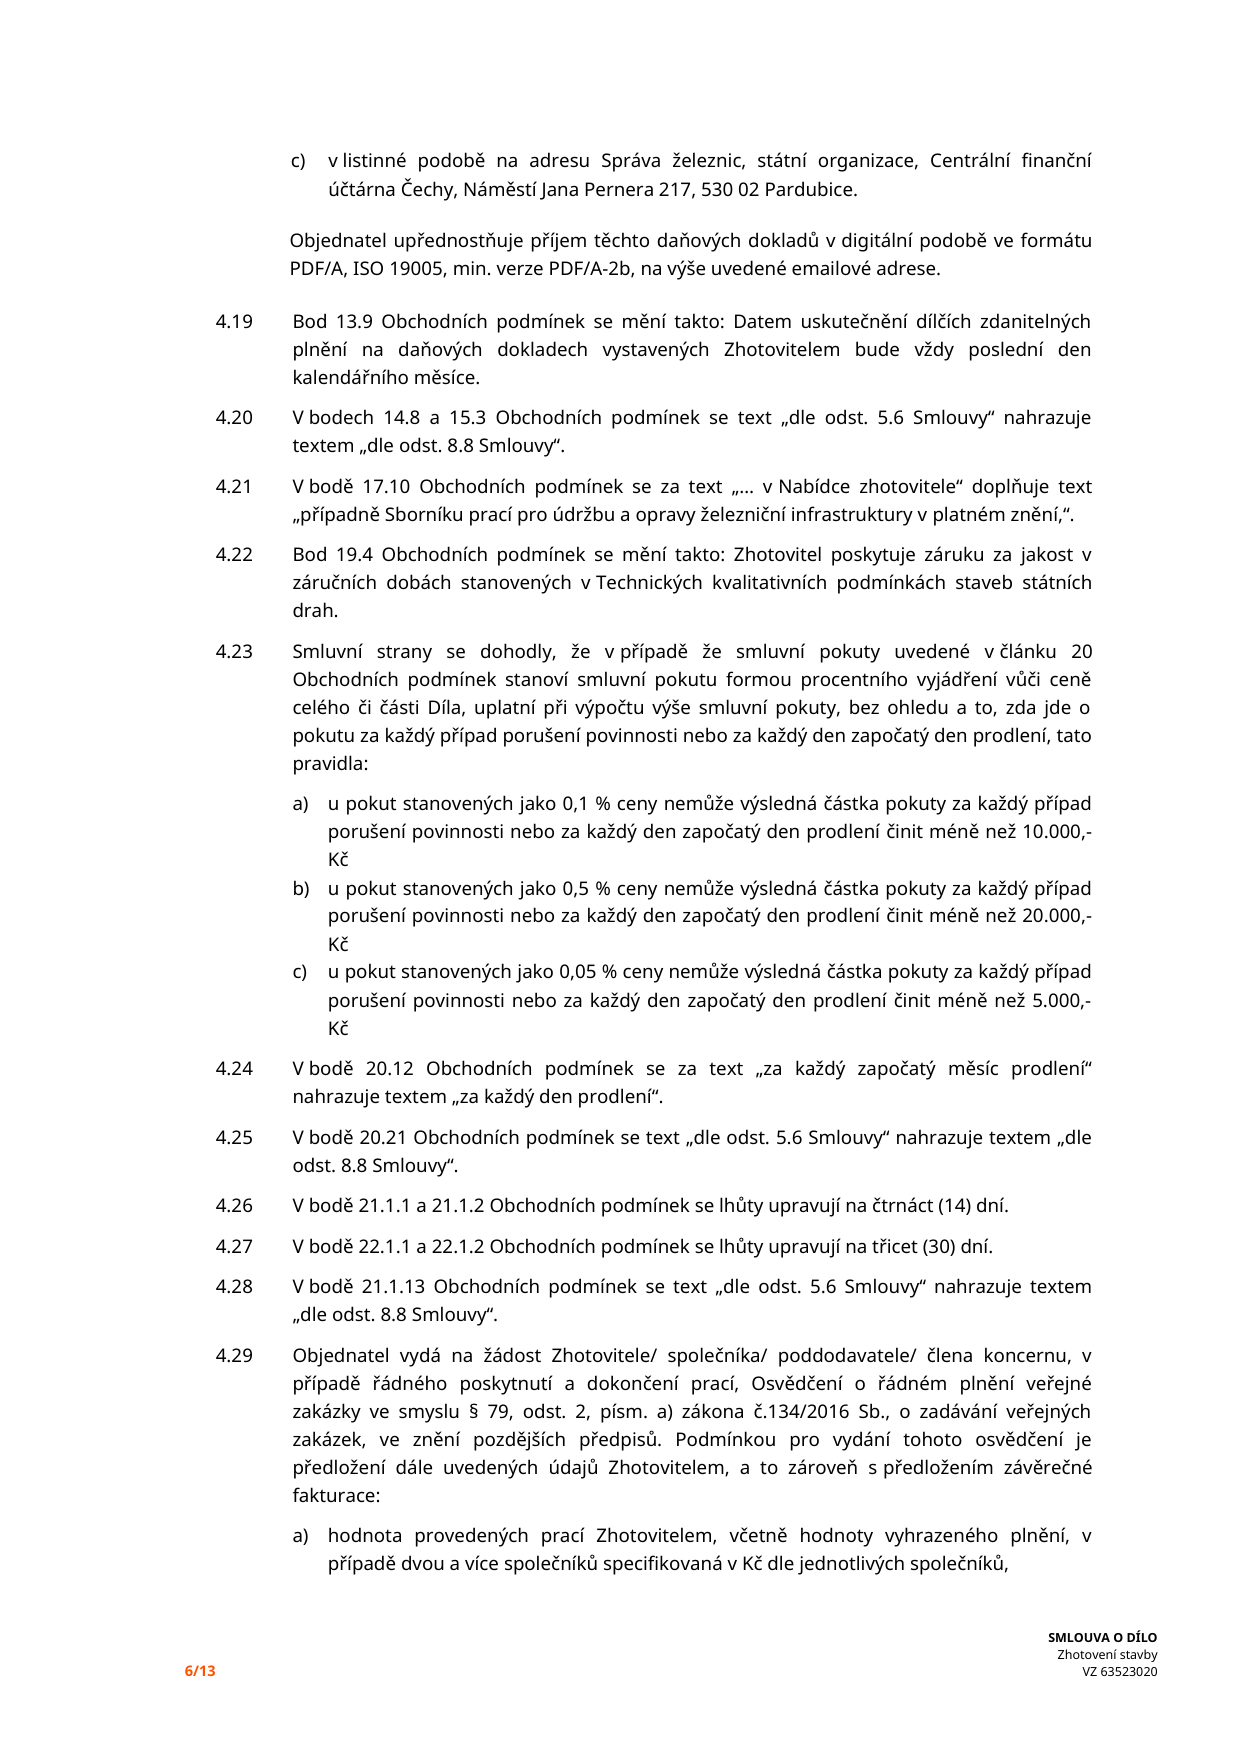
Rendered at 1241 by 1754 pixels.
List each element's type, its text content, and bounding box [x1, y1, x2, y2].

text V bodě 22.1.1 a 22.1.2 Obchodních podmínek se lhůty upravují na třicet (30) dní. [216, 1233, 1093, 1258]
list v listinné podobě na adresu Správa železnic, státní organizace, Centrální finanční účtárna Čechy, Náměstí Jana Pernera 217, 530 02 Pardubice. [291, 147, 1093, 202]
text V bodě 20.12 Obchodních podmínek se za text „za každý započatý měsíc prodlení“ nahrazuje textem „za každý den prodlení“. [216, 1055, 1093, 1109]
text V bodech 14.8 a 15.3 Obchodních podmínek se text „dle odst. 5.6 Smlouvy“ nahrazuje textem „dle odst. 8.8 Smlouvy“. [216, 404, 1093, 458]
text Smluvní strany se dohodly, že v případě že smluvní pokuty uvedené v článku 20 Obchodních podmínek stanoví smluvní pokutu formou procentního vyjádření vůči ceně celého či části Díla, uplatní při výpočtu výše smluvní pokuty, bez ohledu a to, zda jde o pokutu za každý případ porušení povinnosti nebo za každý den započatý den prodlení, tato pravidla: [216, 638, 1093, 776]
text V bodě 21.1.13 Obchodních podmínek se text „dle odst. 5.6 Smlouvy“ nahrazuje textem „dle odst. 8.8 Smlouvy“. [216, 1273, 1093, 1327]
text V bodě 21.1.1 a 21.1.2 Obchodních podmínek se lhůty upravují na čtrnáct (14) dní. [216, 1192, 1093, 1218]
text Bod 19.4 Obchodních podmínek se mění takto: Zhotovitel poskytuje záruku za jakost v záručních dobách stanovených v Technických kvalitativních podmínkách staveb státních drah. [216, 542, 1093, 623]
text V bodě 20.21 Obchodních podmínek se text „dle odst. 5.6 Smlouvy“ nahrazuje textem „dle odst. 8.8 Smlouvy“. [216, 1124, 1093, 1177]
text V bodě 17.10 Obchodních podmínek se za text „… v Nabídce zhotovitele“ doplňuje text „případně Sborníku prací pro údržbu a opravy železniční infrastruktury v platném znění,“. [216, 473, 1093, 527]
text Bod 13.9 Obchodních podmínek se mění takto: Datem uskutečnění dílčích zdanitelných plnění na daňových dokladech vystavených Zhotovitelem bude vždy poslední den kalendářního měsíce. [216, 308, 1093, 389]
text Objednatel upřednostňuje příjem těchto daňových dokladů v digitální podobě ve formátu PDF/A, ISO 19005, min. verze PDF/A-2b, na výše uvedené emailové adrese. [289, 227, 1093, 280]
text u pokut stanovených jako 0,05 % ceny nemůže výsledná částka pokuty za každý případ porušení povinnosti nebo za každý den započatý den prodlení činit méně než 5.000,- Kč [292, 959, 1093, 1040]
list hodnota provedených prací Zhotovitelem, včetně hodnoty vyhrazeného plnění, v případě dvou a více společníků specifikovaná v Kč dle jednotlivých společníků, [292, 1523, 1093, 1576]
text u pokut stanovených jako 0,5 % ceny nemůže výsledná částka pokuty za každý případ porušení povinnosti nebo za každý den započatý den prodlení činit méně než 20.000,- Kč [292, 875, 1093, 956]
list u pokut stanovených jako 0,1 % ceny nemůže výsledná částka pokuty za každý případ porušení povinnosti nebo za každý den započatý den prodlení činit méně než 10.000,- Kč [292, 791, 1093, 872]
text Objednatel vydá na žádost Zhotovitele/ společníka/ poddodavatele/ člena koncernu, v případě řádného poskytnutí a dokončení prací, Osvědčení o řádném plnění veřejné zakázky ve smyslu § 79, odst. 2, písm. a) zákona č.134/2016 Sb., o zadávání veřejných zakázek, ve znění pozdějších předpisů. Podmínkou pro vydání tohoto osvědčení je předložení dále uvedených údajů Zhotovitelem, a to zároveň s předložením závěrečné fakturace: [216, 1342, 1093, 1508]
